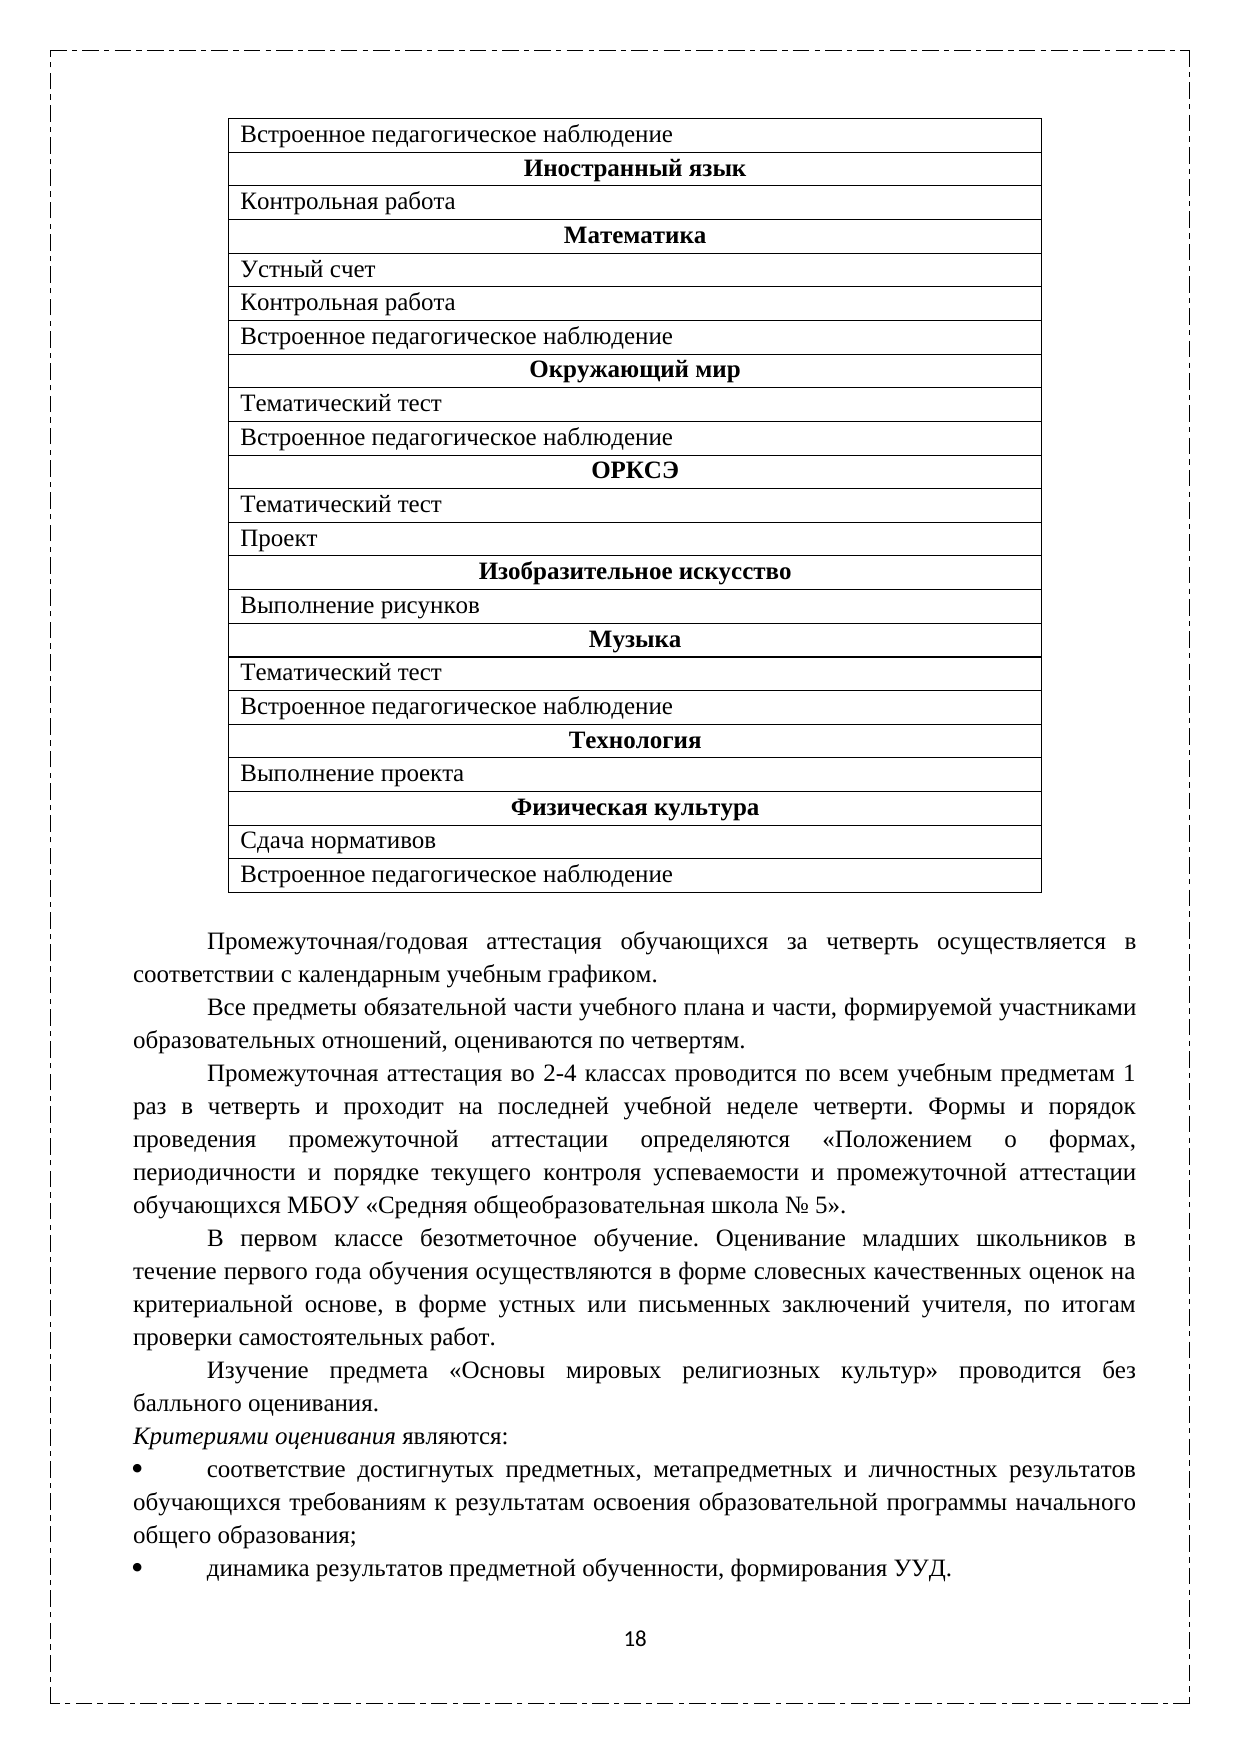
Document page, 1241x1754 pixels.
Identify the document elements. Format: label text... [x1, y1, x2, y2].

list динамика результатов предметной обученности, формирования УУД. [133, 1553, 1137, 1582]
table_cell Математика [229, 220, 1041, 253]
table_cell Окружающий мир [229, 355, 1041, 387]
text Промежуточная аттестация во 2-4 классах проводится по всем учебным предметам 1 раз в четверть и проходит на последней учебной неделе четверти. Формы и порядок проведения промежуточной аттестации определяются «Положением о формах, периодичности и порядке текущего контроля успеваемости и промежуточной аттестации обучающихся МБОУ «Средняя общеобразовательная школа № 5». [133, 1058, 1137, 1219]
table_cell Тематический тест [229, 489, 1041, 522]
table_cell Встроенное педагогическое наблюдение [229, 422, 1041, 454]
table_cell Встроенное педагогическое наблюдение [229, 119, 1041, 152]
table_cell Тематический тест [229, 388, 1041, 421]
table_cell Контрольная работа [229, 287, 1041, 320]
table_cell Проект [229, 523, 1041, 555]
text Промежуточная/годовая аттестация обучающихся за четверть осуществляется в соответствии с календарным учебным графиком. [133, 926, 1137, 988]
table_cell Выполнение рисунков [229, 590, 1041, 623]
text В первом классе безотметочное обучение. Оценивание младших школьников в течение первого года обучения осуществляются в форме словесных качественных оценок на критериальной основе, в форме устных или письменных заключений учителя, по итогам проверки самостоятельных работ. [133, 1223, 1137, 1351]
table_cell Тематический тест [229, 658, 1041, 690]
table_cell Контрольная работа [229, 186, 1041, 219]
table_cell Сдача нормативов [229, 826, 1041, 858]
table_cell ОРКСЭ [229, 456, 1041, 488]
table_cell Изобразительное искусство [229, 556, 1041, 589]
list Изучение предмета «Основы мировых религиозных культур» проводится без балльного оценивания. [133, 1355, 1137, 1417]
table_cell Встроенное педагогическое наблюдение [229, 321, 1041, 353]
table_cell Технология [229, 725, 1041, 757]
table_cell Физическая культура [229, 792, 1041, 824]
list соответствие достигнутых предметных, метапредметных и личностных результатов обучающихся требованиям к результатам освоения образовательной программы начального общего образования; [133, 1454, 1137, 1549]
table_cell Музыка [229, 624, 1041, 656]
table_cell Выполнение проекта [229, 758, 1041, 791]
text Все предметы обязательной части учебного плана и части, формируемой участниками образовательных отношений, оцениваются по четвертям. [133, 992, 1137, 1054]
table_cell Устный счет [229, 254, 1041, 286]
table_cell Встроенное педагогическое наблюдение [229, 859, 1041, 892]
table_cell Встроенное педагогическое наблюдение [229, 691, 1041, 724]
table_cell Иностранный язык [229, 153, 1041, 185]
text Критериями оценивания являются: [133, 1421, 1137, 1450]
